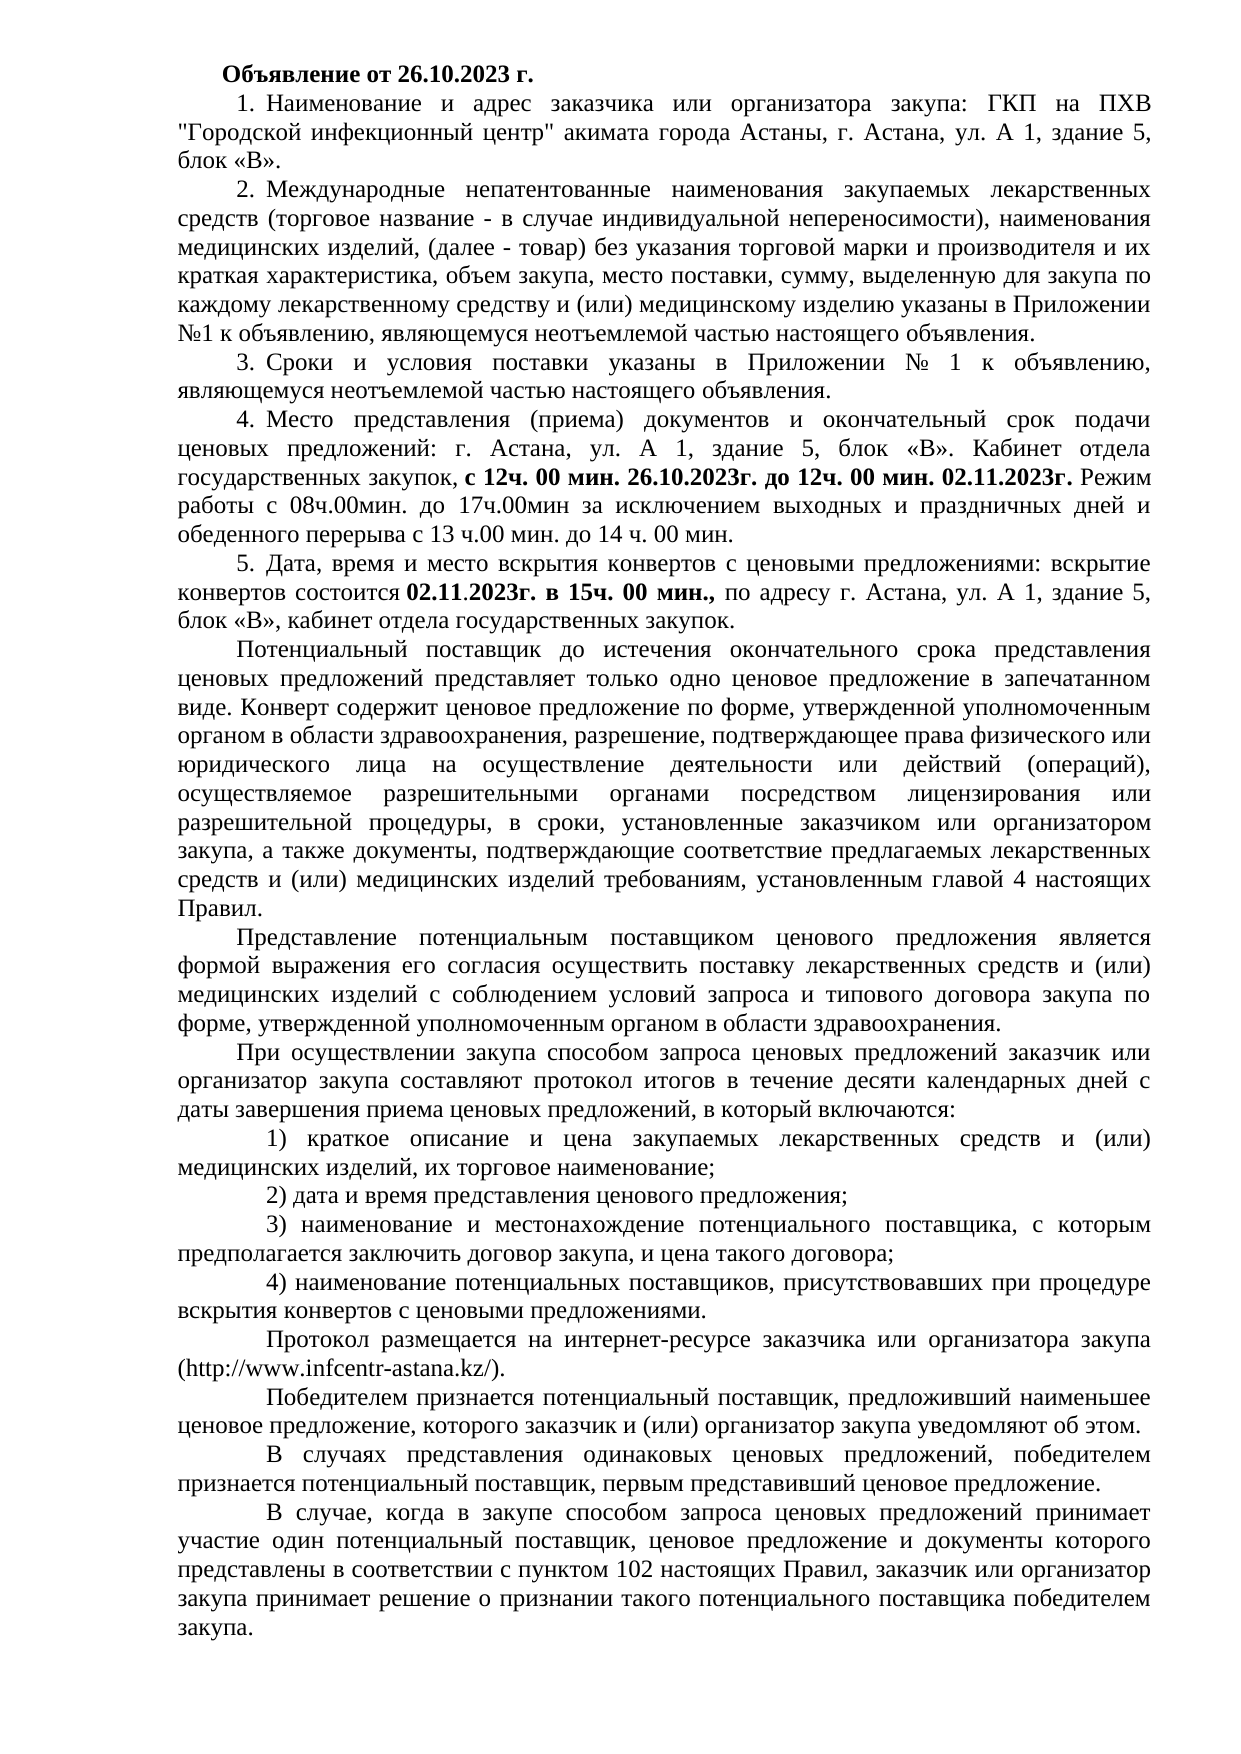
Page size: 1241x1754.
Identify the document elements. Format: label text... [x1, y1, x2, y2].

list Наименование и адрес заказчика или организатора закупа: ГКП на ПХВ "Городской инфекционный центр" акимата города Астаны, г. Астана, ул. А 1, здание 5, блок «В». [177, 88, 1152, 174]
text Протокол размещается на интернет-ресурсе заказчика или организатора закупа (http://www.infcentr-astana.kz/). [177, 1324, 1152, 1382]
list Сроки и условия поставки указаны в Приложении № 1 к объявлению, являющемуся неотъемлемой частью настоящего объявления. [177, 347, 1152, 404]
text При осуществлении закупа способом запроса ценовых предложений заказчик или организатор закупа составляют протокол итогов в течение десяти календарных дней с даты завершения приема ценовых предложений, в который включаются: [177, 1037, 1152, 1123]
text Потенциальный поставщик до истечения окончательного срока представления ценовых предложений представляет только одно ценовое предложение в запечатанном виде. Конверт содержит ценовое предложение по форме, утвержденной уполномоченным органом в области здравоохранения, разрешение, подтверждающее права физического или юридического лица на осуществление деятельности или действий (операций), осуществляемое разрешительными органами посредством лицензирования или разрешительной процедуры, в сроки, установленные заказчиком или организатором закупа, а также документы, подтверждающие соответствие предлагаемых лекарственных средств и (или) медицинских изделий требованиям, установленным главой 4 настоящих Правил. [177, 634, 1152, 922]
text В случае, когда в закупе способом запроса ценовых предложений принимает участие один потенциальный поставщик, ценовое предложение и документы которого представлены в соответствии с пунктом 102 настоящих Правил, заказчик или организатор закупа принимает решение о признании такого потенциального поставщика победителем закупа. [177, 1497, 1152, 1640]
list Место представления (приема) документов и окончательный срок подачи ценовых предложений: г. Астана, ул. А 1, здание 5, блок «В». Кабинет отдела государственных закупок, с 12ч. 00 мин. 26.10.2023г. до 12ч. 00 мин. 02.11.2023г. Режим работы с 08ч.00мин. до 17ч.00мин за исключением выходных и праздничных дней и обеденного перерыва с 13 ч.00 мин. до 14 ч. 00 мин. [177, 404, 1152, 548]
list Дата, время и место вскрытия конвертов с ценовыми предложениями: вскрытие конвертов состоится 02.11.2023г. в 15ч. 00 мин., по адресу г. Астана, ул. А 1, здание 5, блок «В», кабинет отдела государственных закупок. [177, 548, 1152, 634]
text Победителем признается потенциальный поставщик, предложивший наименьшее ценовое предложение, которого заказчик и (или) организатор закупа уведомляют об этом. [177, 1382, 1152, 1439]
text 2) дата и время представления ценового предложения; [177, 1180, 1152, 1209]
list Международные непатентованные наименования закупаемых лекарственных средств (торговое название - в случае индивидуальной непереносимости), наименования медицинских изделий, (далее - товар) без указания торговой марки и производителя и их краткая характеристика, объем закупа, место поставки, сумму, выделенную для закупа по каждому лекарственному средству и (или) медицинскому изделию указаны в Приложении №1 к объявлению, являющемуся неотъемлемой частью настоящего объявления. [177, 174, 1152, 347]
text В случаях представления одинаковых ценовых предложений, победителем признается потенциальный поставщик, первым представивший ценовое предложение. [177, 1439, 1152, 1497]
text Представление потенциальным поставщиком ценового предложения является формой выражения его согласия осуществить поставку лекарственных средств и (или) медицинских изделий с соблюдением условий запроса и типового договора закупа по форме, утвержденной уполномоченным органом в области здравоохранения. [177, 922, 1152, 1037]
text 4) наименование потенциальных поставщиков, присутствовавших при процедуре вскрытия конвертов с ценовыми предложениями. [177, 1267, 1152, 1324]
text 3) наименование и местонахождение потенциального поставщика, с которым предполагается заключить договор закупа, и цена такого договора; [177, 1209, 1152, 1267]
text 1) краткое описание и цена закупаемых лекарственных средств и (или) медицинских изделий, их торговое наименование; [177, 1123, 1152, 1180]
text Объявление от 26.10.2023 г. [177, 59, 1152, 88]
